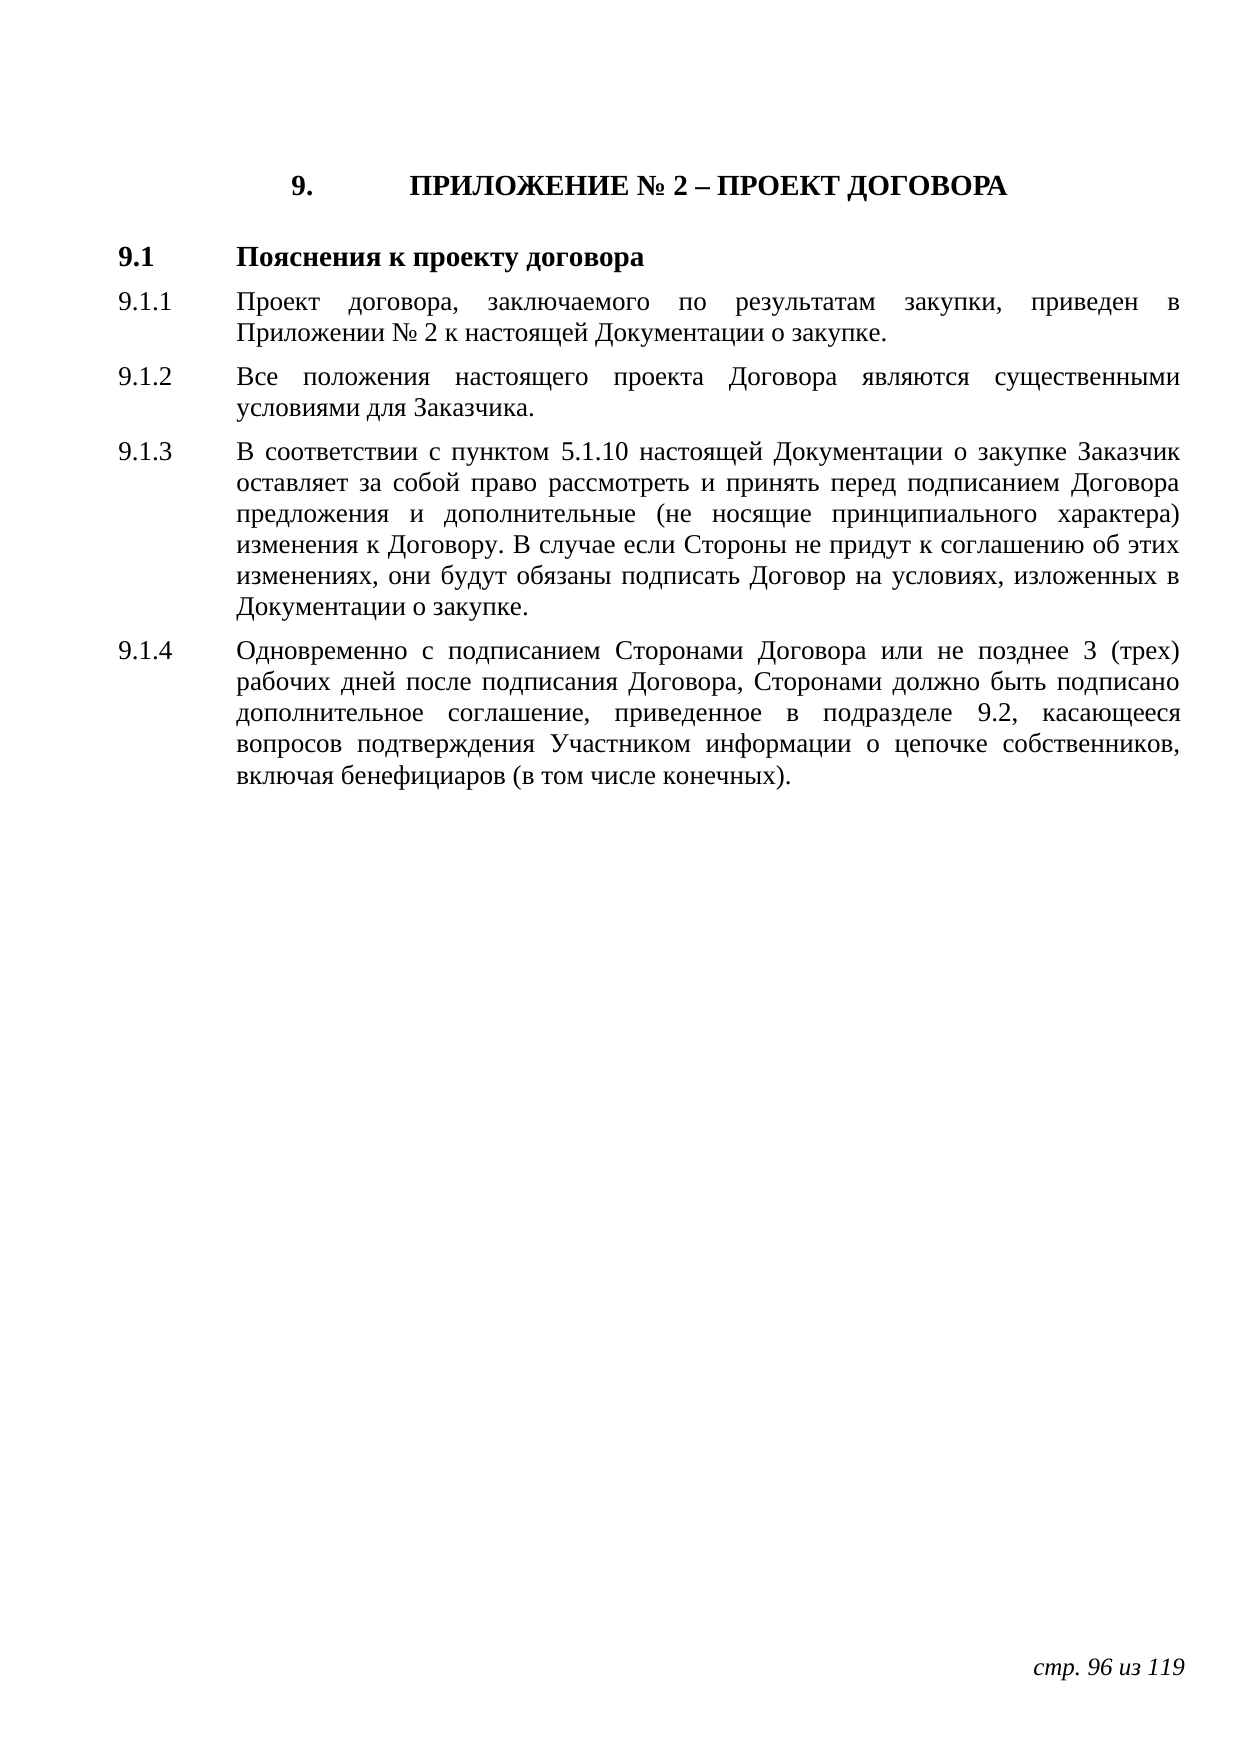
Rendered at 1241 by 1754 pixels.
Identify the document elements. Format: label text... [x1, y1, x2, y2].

subtitle ПРИЛОЖЕНИЕ № 2 – ПРОЕКТ ДОГОВОРА [118, 168, 1181, 202]
subtitle Пояснения к проекту договора [118, 239, 1181, 273]
text Одновременно с подписанием Сторонами Договора или не позднее 3 (трех) рабочих дней после подписания Договора, Сторонами должно быть подписано дополнительное соглашение, приведенное в подразделе 9.2, касающееся вопросов подтверждения Участником информации о цепочке собственников, включая бенефициаров (в том числе конечных). [118, 634, 1181, 790]
text В соответствии с пунктом 5.1.10 настоящей Документации о закупке Заказчик оставляет за собой право рассмотреть и принять перед подписанием Договора предложения и дополнительные (не носящие принципиального характера) изменения к Договору. В случае если Стороны не придут к соглашению об этих изменениях, они будут обязаны подписать Договор на условиях, изложенных в Документации о закупке. [118, 435, 1181, 622]
text Все положения настоящего проекта Договора являются существенными условиями для Заказчика. [118, 360, 1181, 422]
text Проект договора, заключаемого по результатам закупки, приведен в Приложении № 2 к настоящей Документации о закупке. [118, 285, 1181, 347]
